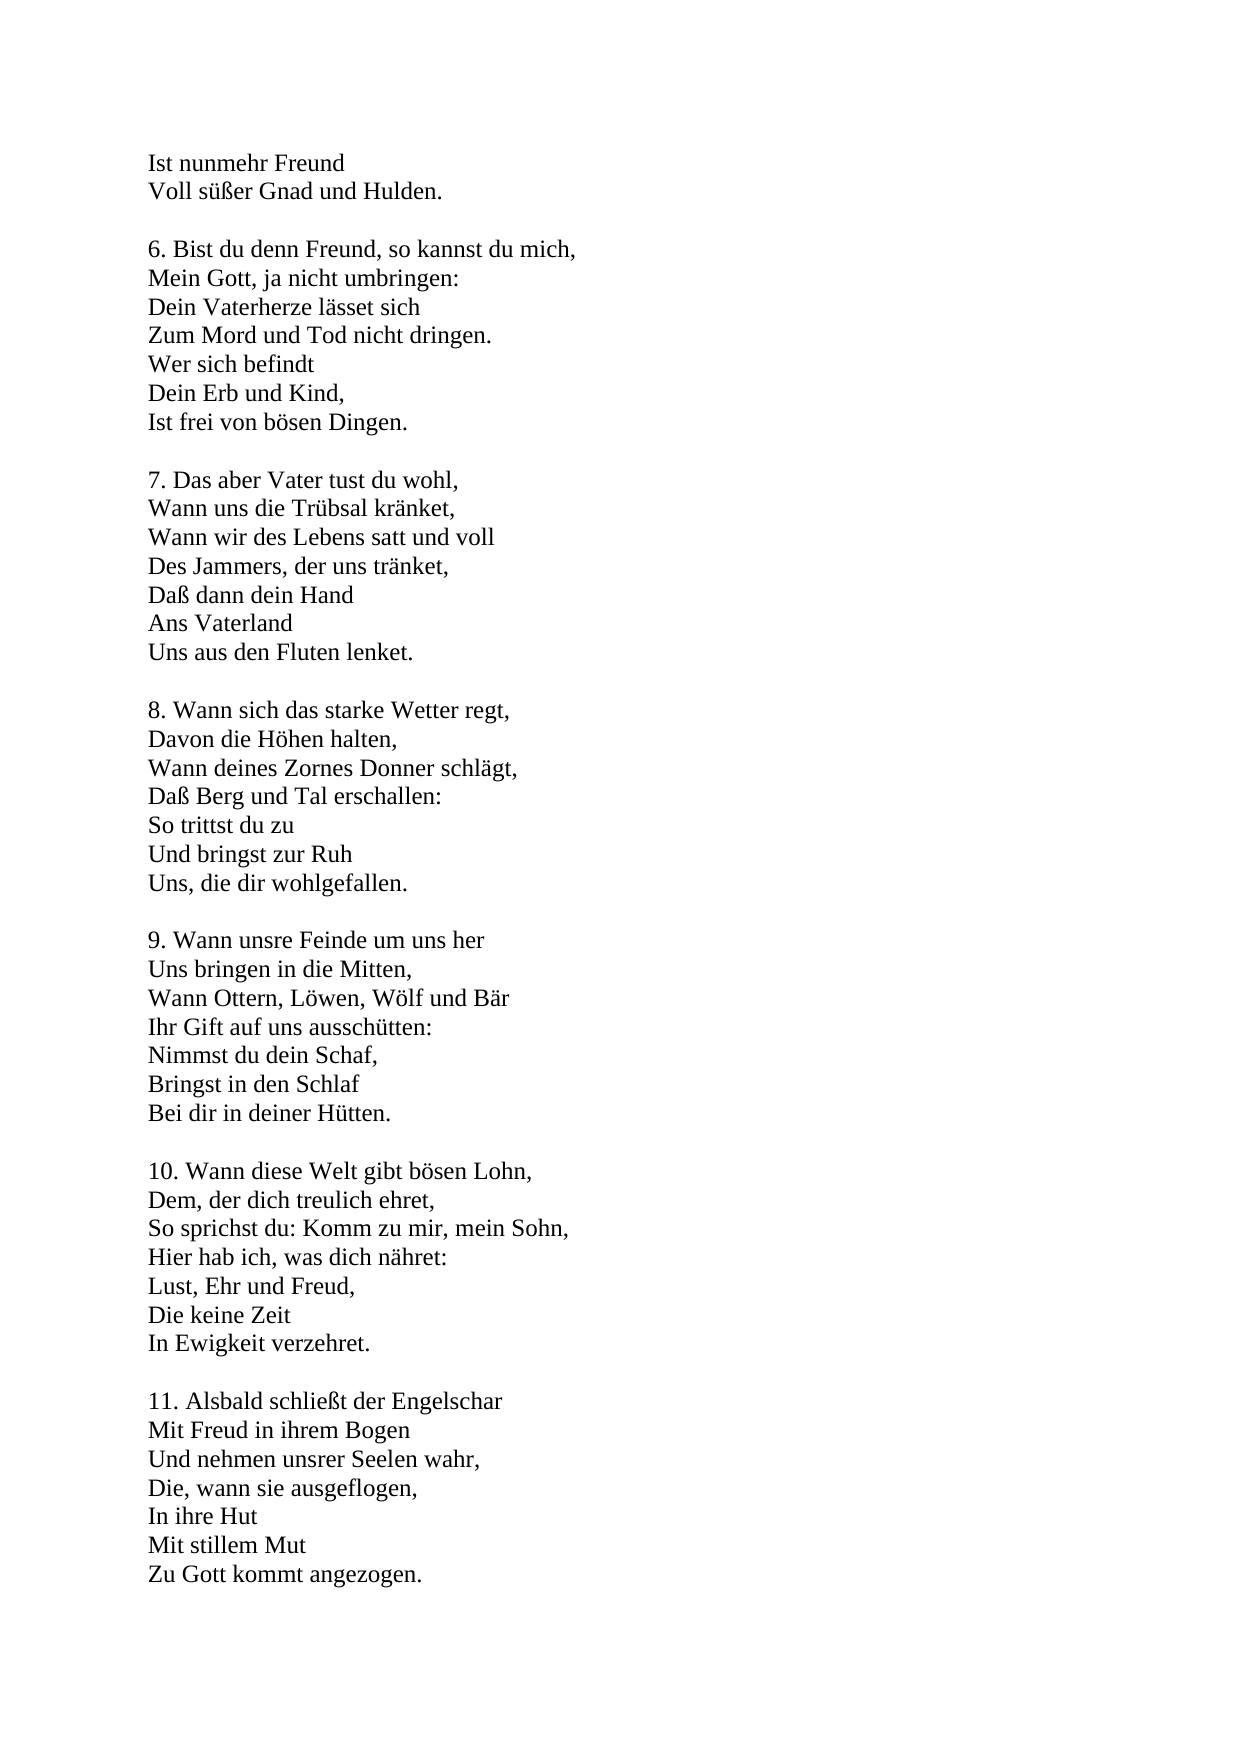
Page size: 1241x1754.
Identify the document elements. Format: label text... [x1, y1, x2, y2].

text 8. Wann sich das starke Wetter regt, Davon die Höhen halten, Wann deines Zornes Donner schlägt, Daß Berg und Tal erschallen: So trittst du zu Und bringst zur Ruh Uns, die dir wohlgefallen. [148, 695, 1093, 896]
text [148, 148, 1093, 205]
text 6. Bist du denn Freund, so kannst du mich, Mein Gott, ja nicht umbringen: Dein Vaterherze lässet sich Zum Mord und Tod nicht dringen. Wer sich befindt Dein Erb und Kind, Ist frei von bösen Dingen. [148, 234, 1093, 436]
text 7. Das aber Vater tust du wohl, Wann uns die Trübsal kränket, Wann wir des Lebens satt und voll Des Jammers, der uns tränket, Daß dann dein Hand Ans Vaterland Uns aus den Fluten lenket. [148, 465, 1093, 666]
text 9. Wann unsre Feinde um uns her Uns bringen in die Mitten, Wann Ottern, Löwen, Wölf und Bär Ihr Gift auf uns ausschütten: Nimmst du dein Schaf, Bringst in den Schlaf Bei dir in deiner Hütten. [148, 926, 1093, 1127]
text 10. Wann diese Welt gibt bösen Lohn, Dem, der dich treulich ehret, So sprichst du: Komm zu mir, mein Sohn, Hier hab ich, was dich nähret: Lust, Ehr und Freud, Die keine Zeit In Ewigkeit verzehret. [148, 1156, 1093, 1357]
text 11. Alsbald schließt der Engelschar Mit Freud in ihrem Bogen Und nehmen unsrer Seelen wahr, Die, wann sie ausgeflogen, In ihre Hut Mit stillem Mut Zu Gott kommt angezogen. [148, 1386, 1093, 1588]
